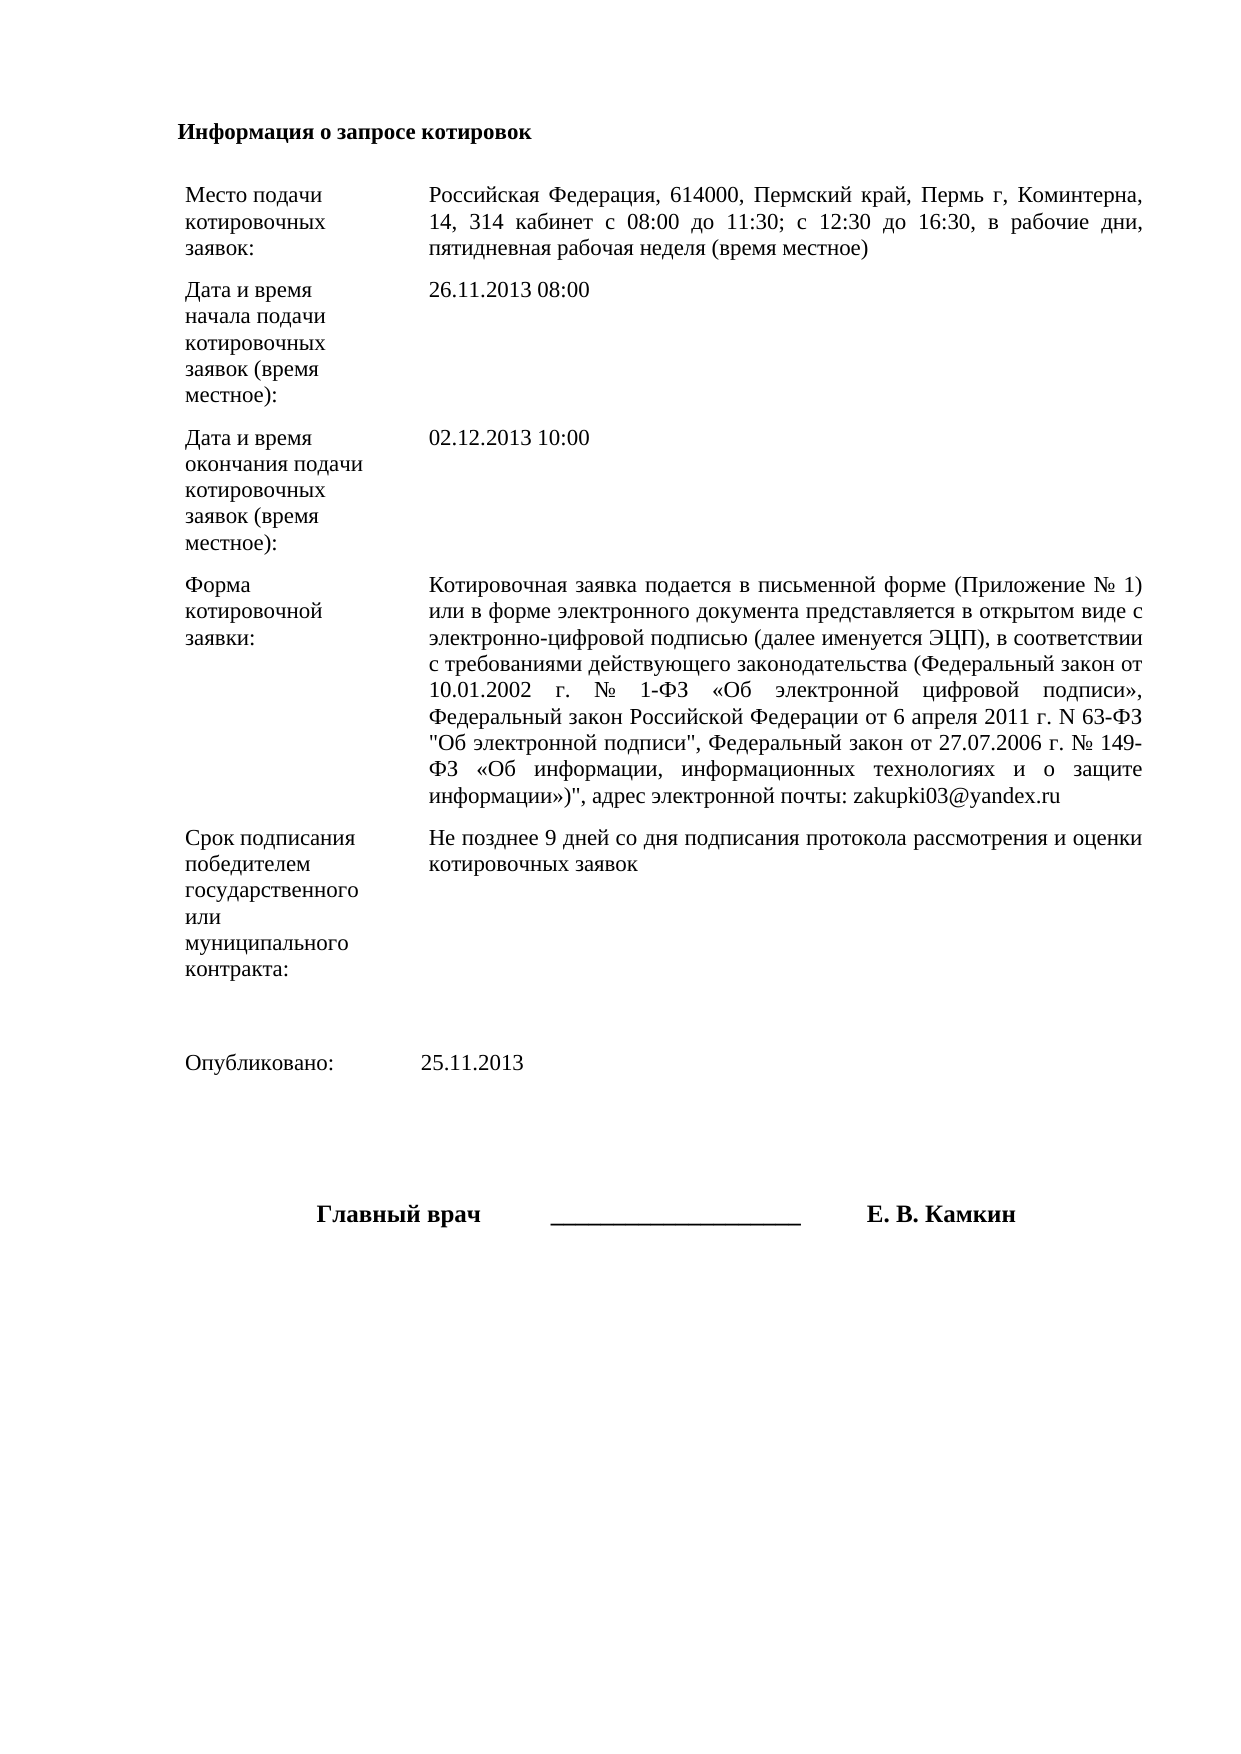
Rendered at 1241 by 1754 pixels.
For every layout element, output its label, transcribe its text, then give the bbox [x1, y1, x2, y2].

table_cell Срок подписания победителем государственного или муниципального контракта: [177, 816, 421, 990]
table_header Е. В. Камкин [814, 1199, 1069, 1252]
table_cell Дата и время начала подачи котировочных заявок (время местное): [177, 268, 421, 416]
table_header Место подачи котировочных заявок: [177, 174, 421, 268]
table_cell Котировочная заявка подается в письменной форме (Приложение № 1) или в форме электронного документа представляется в открытом виде с электронно-цифровой подписью (далее именуется ЭЦП), в соответствии с требованиями действующего законодательства (Федеральный закон от 10.01.2002 г. № 1-ФЗ «Об электронной цифровой подписи», Федеральный закон Российской Федерации от 6 апреля 2011 г. N 63-ФЗ "Об электронной подписи", Федеральный закон от 27.07.2006 г. № 149-ФЗ «Об информации, информационных технологиях и о защите информации»)", адрес электронной почты: zakupki03@yandex.ru [421, 563, 1152, 816]
table_cell Не позднее 9 дней со дня подписания протокола рассмотрения и оценки котировочных заявок [421, 816, 1152, 990]
table_header Российская Федерация, 614000, Пермский край, Пермь г, Коминтерна, 14, 314 кабинет с 08:00 до 11:30; с 12:30 до 16:30, в рабочие дни, пятидневная рабочая неделя (время местное) [421, 174, 1152, 268]
table_header Опубликовано: [177, 1041, 421, 1083]
table_cell Дата и время окончания подачи котировочных заявок (время местное): [177, 416, 421, 563]
table_header Главный врач [260, 1199, 537, 1252]
table_cell Форма котировочной заявки: [177, 563, 421, 816]
table_cell 02.12.2013 10:00 [421, 416, 1152, 563]
text Информация о запросе котировок [177, 118, 1152, 144]
table_header 25.11.2013 [421, 1041, 1152, 1083]
table_header ____________________ [537, 1199, 814, 1252]
table_cell 26.11.2013 08:00 [421, 268, 1152, 416]
